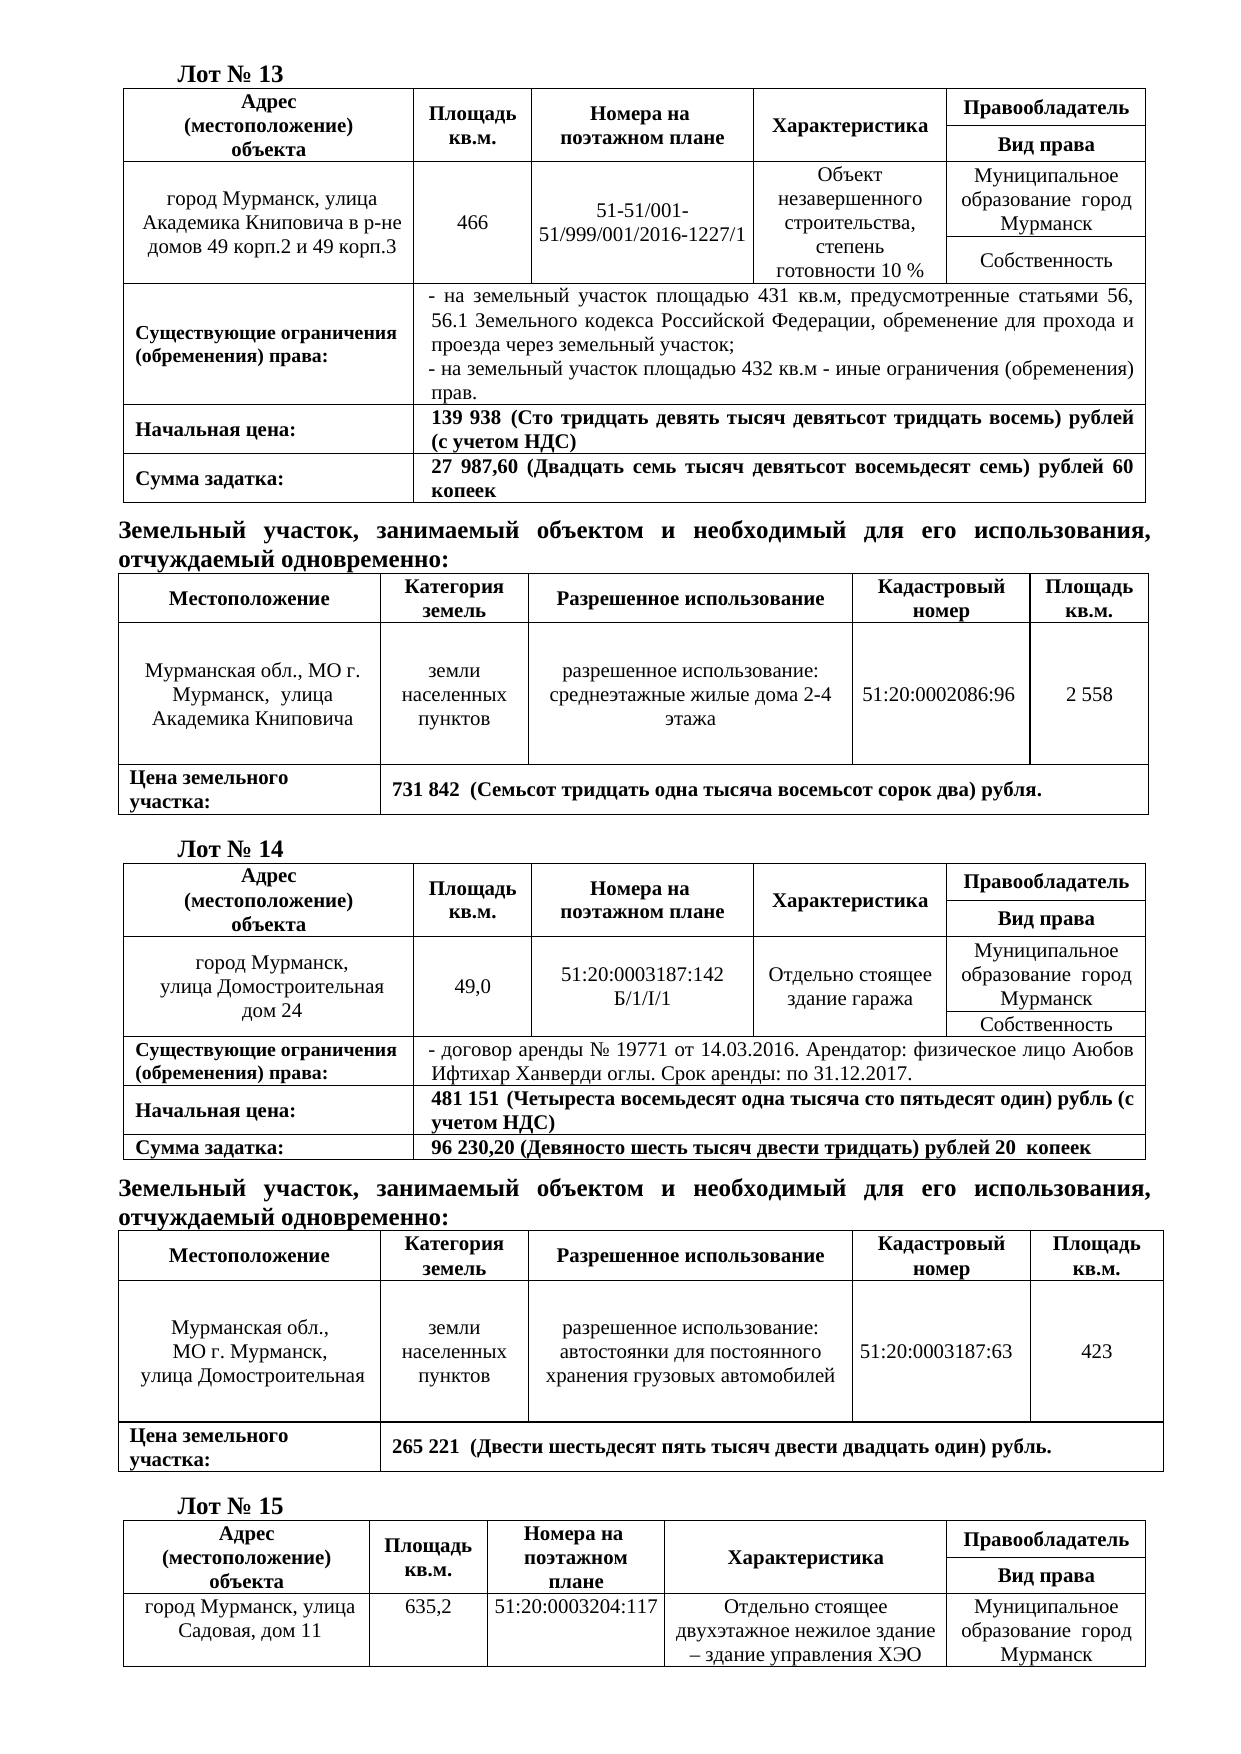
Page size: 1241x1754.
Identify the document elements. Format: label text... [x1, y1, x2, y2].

table_header Адрес (местоположение) объекта [124, 1521, 369, 1593]
table_cell 265 221 (Двести шестьдесят пять тысяч двести двадцать один) рубль. [381, 1423, 1163, 1471]
table_header Характеристика [665, 1521, 946, 1593]
table_cell 51-51/001-51/999/001/2016-1227/1 [532, 162, 753, 282]
table_header Номера на поэтажном плане [532, 864, 753, 936]
table_header Площадь кв.м. [1031, 1231, 1163, 1279]
table_cell 635,2 [370, 1594, 487, 1666]
table_cell 49,0 [414, 937, 531, 1036]
table_cell разрешенное использование: среднеэтажные жилые дома 2-4 этажа [529, 623, 852, 764]
table_cell Цена земельного участка: [119, 765, 380, 813]
table_cell Мурманская обл., МО г. Мурманск, улица Домостроительная [119, 1281, 380, 1421]
table_cell город Мурманск, улица Домостроительная дом 24 [124, 937, 413, 1036]
text Земельный участок, занимаемый объектом и необходимый для его использования, отчуждаемый одновременно: [118, 1173, 1152, 1230]
table_cell Объект незавершенного строительства, степень готовности 10 % [754, 162, 946, 282]
table_cell Муниципальное образование город Мурманск [947, 1594, 1145, 1666]
table_cell 466 [414, 162, 531, 282]
table_cell - на земельный участок площадью 431 кв.м, предусмотренные статьями 56, 56.1 Земельного кодекса Российской Федерации, обременение для прохода и проезда через земельный участок; - на земельный участок площадью 432 кв.м - иные ограничения (обременения) прав. [414, 284, 1145, 404]
table_header Номера на поэтажном плане [532, 89, 753, 161]
table_cell разрешенное использование: автостоянки для постоянного хранения грузовых автомобилей [529, 1281, 852, 1421]
table_header Характеристика [754, 864, 946, 936]
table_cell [124, 1594, 369, 1666]
table_cell Сумма задатка: [124, 1135, 413, 1159]
table_header Площадь кв.м. [1031, 574, 1148, 622]
table_header Адрес (местоположение) объекта [124, 864, 413, 936]
table_cell Муниципальное образование город Мурманск [947, 937, 1145, 1011]
table_header Кадастровый номер [853, 1231, 1030, 1279]
table_header Правообладатель [947, 864, 1145, 899]
table_header Разрешенное использование [529, 1231, 852, 1279]
table_cell Муниципальное образование город Мурманск [947, 162, 1145, 236]
table_header Местоположение [119, 1231, 380, 1279]
table_header Площадь кв.м. [414, 89, 531, 161]
table_cell 481 151 (Четыреста восемьдесят одна тысяча сто пятьдесят один) рубль (с учетом НДС) [414, 1086, 1145, 1134]
table_cell 96 230,20 (Девяносто шесть тысяч двести тридцать) рублей 20 копеек [414, 1135, 1145, 1159]
table_header Кадастровый номер [853, 574, 1029, 622]
table_header Категория земель [381, 574, 528, 622]
table_cell Начальная цена: [124, 1086, 413, 1134]
table_header Разрешенное использование [529, 574, 852, 622]
text Лот № 15 [118, 1491, 1152, 1519]
table_header Площадь кв.м. [370, 1521, 487, 1593]
table_cell земли населенных пунктов [381, 623, 528, 764]
table_cell Начальная цена: [124, 405, 413, 453]
table_cell 2 558 [1031, 623, 1148, 764]
text Лот № 14 [118, 834, 1152, 862]
table_cell 51:20:0003204:117 [488, 1594, 664, 1666]
table_cell город Мурманск, улица Академика Книповича в р-не домов 49 корп.2 и 49 корп.3 [124, 162, 413, 282]
table_cell земли населенных пунктов [381, 1281, 528, 1421]
table_cell Существующие ограничения (обременения) права: [124, 284, 413, 404]
table_cell 27 987,60 (Двадцать семь тысяч девятьсот восемьдесят семь) рублей 60 копеек [414, 454, 1145, 502]
table_header Площадь кв.м. [414, 864, 531, 936]
table_header Номера на поэтажном плане [488, 1521, 664, 1593]
table_cell Мурманская обл., МО г. Мурманск, улица Академика Книповича [119, 623, 380, 764]
table_header Характеристика [754, 89, 946, 161]
table_cell 51:20:0002086:96 [853, 623, 1029, 764]
text Лот № 13 [118, 59, 1152, 88]
table_cell - договор аренды № 19771 от 14.03.2016. Арендатор: физическое лицо Аюбов Ифтихар Ханверди оглы. Срок аренды: по 31.12.2017. [414, 1037, 1145, 1085]
table_cell Вид права [947, 1558, 1145, 1593]
table_cell Цена земельного участка: [119, 1423, 380, 1471]
table_cell Собственность [947, 237, 1145, 282]
table_header Категория земель [381, 1231, 528, 1279]
table_cell 51:20:0003187:142 Б/1/I/1 [532, 937, 753, 1036]
table_cell 139 938 (Сто тридцать девять тысяч девятьсот тридцать восемь) рублей (с учетом НДС) [414, 405, 1145, 453]
table_header Адрес (местоположение) объекта [124, 89, 413, 161]
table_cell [665, 1594, 946, 1666]
table_header Местоположение [119, 574, 380, 622]
text Земельный участок, занимаемый объектом и необходимый для его использования, отчуждаемый одновременно: [118, 516, 1152, 573]
table_cell Существующие ограничения (обременения) права: [124, 1037, 413, 1085]
table_cell Сумма задатка: [124, 454, 413, 502]
table_header Правообладатель [947, 89, 1145, 125]
table_cell 51:20:0003187:63 [853, 1281, 1030, 1421]
table_cell Отдельно стоящее здание гаража [754, 937, 946, 1036]
table_cell 731 842 (Семьсот тридцать одна тысяча восемьсот сорок два) рубля. [381, 765, 1148, 813]
table_header Правообладатель [947, 1521, 1145, 1557]
table_cell Вид права [947, 126, 1145, 161]
table_cell 423 [1031, 1281, 1163, 1421]
table_cell Вид права [947, 901, 1145, 936]
table_cell Собственность [947, 1012, 1145, 1036]
